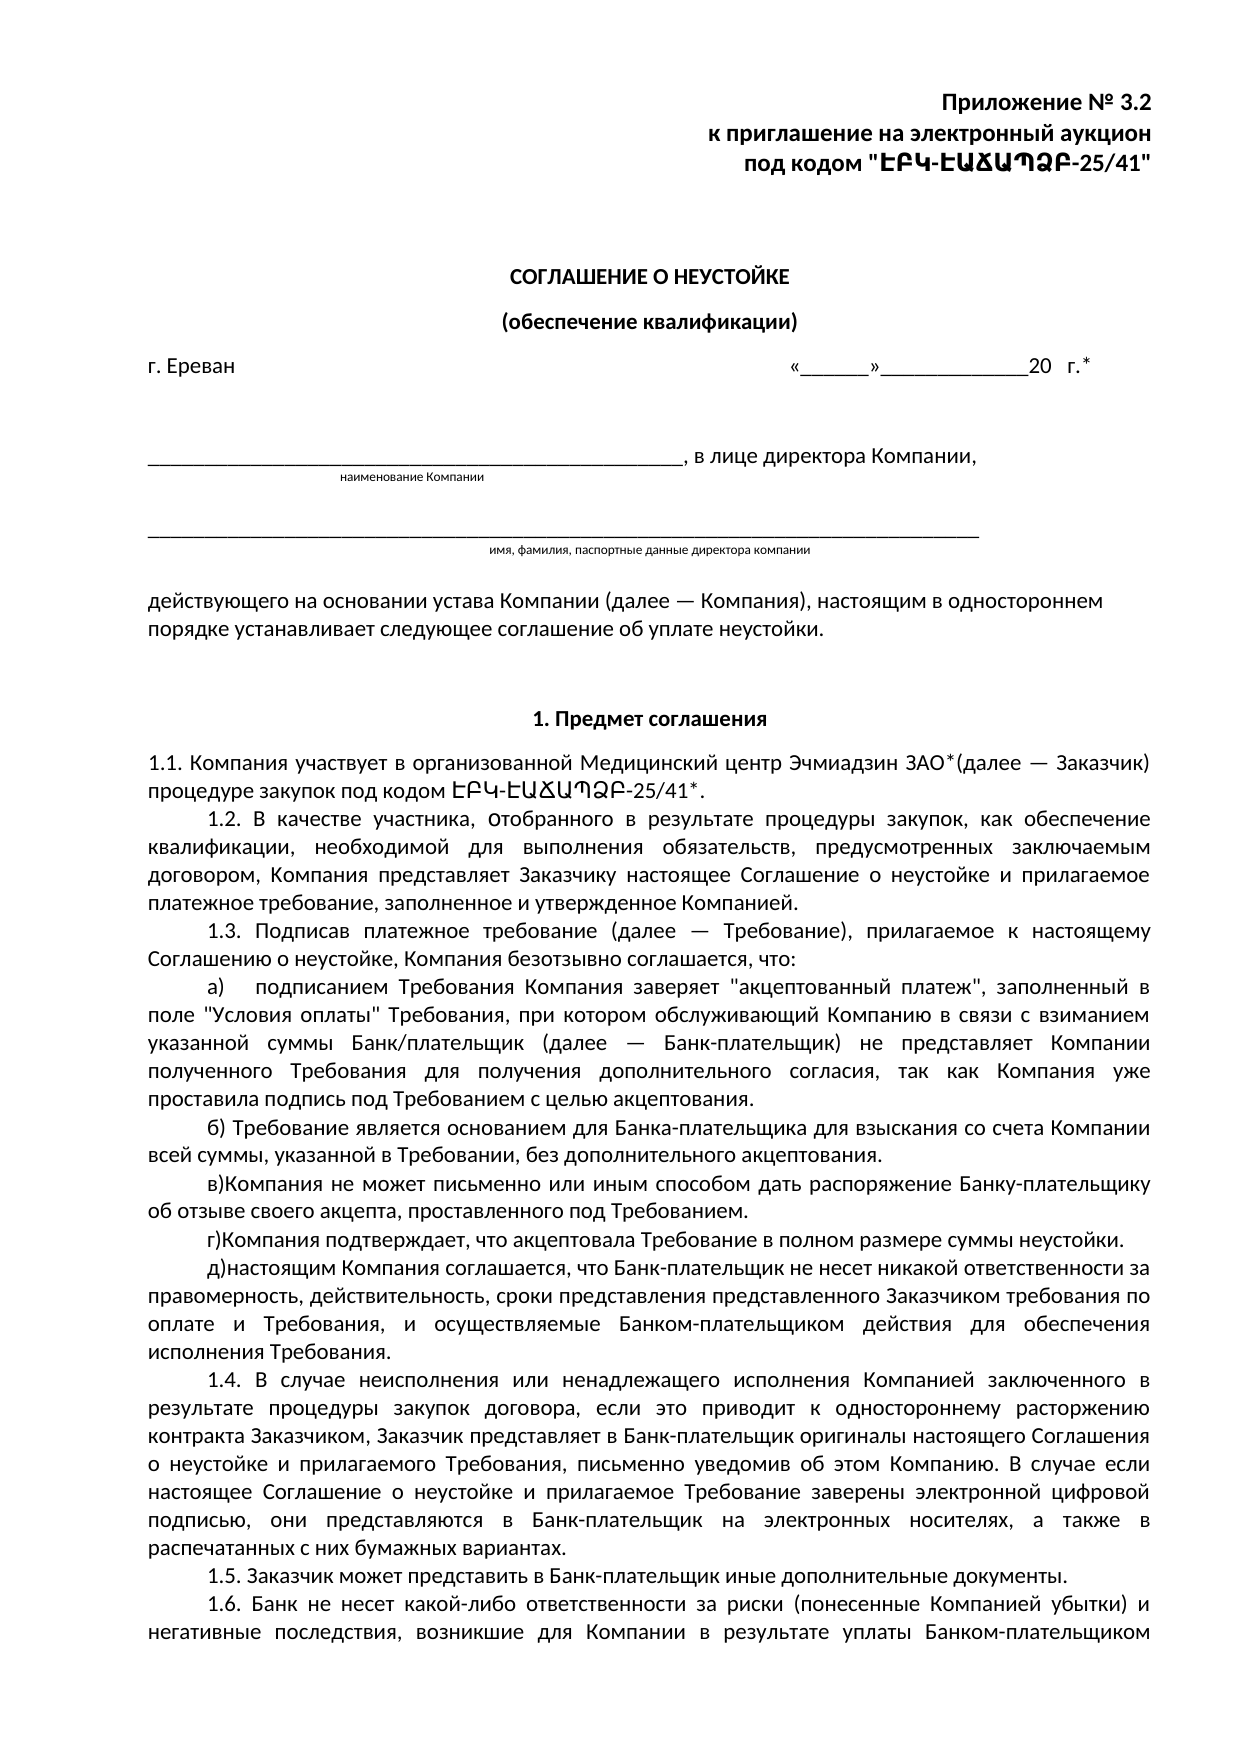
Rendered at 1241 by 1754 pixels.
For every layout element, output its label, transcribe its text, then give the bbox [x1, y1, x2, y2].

text а) подписанием Требования Компания заверяет "акцептованный платеж", заполненный в поле "Условия оплаты" Требования, при котором обслуживающий Компанию в связи с взиманием указанной суммы Банк/плательщик (далее — Банк-плательщик) не представляет Компании полученного Требования для получения дополнительного согласия, так как Компания уже проставила подпись под Требованием с целью акцептования. [148, 972, 1152, 1113]
text Приложение № 3.2 [148, 86, 1152, 117]
text 1.4. В случае неисполнения или ненадлежащего исполнения Компанией заключенного в результате процедуры закупок договора, если это приводит к одностороннему расторжению контракта Заказчиком, Заказчик представляет в Банк-плательщик оригиналы настоящего Соглашения о неустойке и прилагаемого Требования, письменно уведомив об этом Компанию. В случае если настоящее Соглашение о неустойке и прилагаемое Требование заверены электронной цифровой подписью, они представляются в Банк-плательщик на электронных носителях, а также в распечатанных с них бумажных вариантах. [148, 1365, 1152, 1561]
table_header «______»_____________20 г.* [635, 351, 1104, 396]
text 1.3. Подписав платежное требование (далее — Требование), прилагаемое к настоящему Соглашению о неустойке, Компания безотзывно соглашается, что: [148, 916, 1152, 972]
text _________________________________________________________________________ [148, 513, 1152, 542]
text 1.2. В качестве участника, օтобранного в результате процедуры закупок, как обеспечение квалификации, необходимой для выполнения обязательств, предусмотренных заключаемым договором, Kомпания представляет Заказчику настоящее Соглашение о неустойке и прилагаемое платежное требование, заполненное и утвержденное Компанией. [148, 804, 1152, 916]
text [148, 1589, 1152, 1645]
text наименование Компании [340, 469, 1152, 497]
text б) Требование является основанием для Банка-плательщика для взыскания со счета Компании всей суммы, указанной в Требовании, без дополнительного акцептования. [148, 1113, 1152, 1169]
text в)Компания не может письменно или иным способом дать распоряжение Банку-плательщику об отзыве своего акцепта, проставленного под Требованием. [148, 1169, 1152, 1225]
text действующего на основании устава Компании (далее — Компания), настоящим в одностороннем [148, 586, 1152, 614]
text 1.1. Компания участвует в организованной Медицинский центр Эчмиадзин ЗАО*(далее — Заказчик) процедуре закупок под кодом ԷԲԿ-ԷԱՃԱՊՁԲ-25/41*. [148, 748, 1152, 804]
text порядке устанавливает следующее соглашение об уплате неустойки. [148, 614, 1152, 642]
text под кодом "ԷԲԿ-ԷԱՃԱՊՁԲ-25/41" [177, 147, 1152, 178]
text 1.5. Заказчик может представить в Банк-плательщик иные дополнительные документы. [148, 1561, 1152, 1589]
text г)Компания подтверждает, что акцептовала Требование в полном размере суммы неустойки. [148, 1225, 1152, 1253]
text к приглашение на электронный аукцион [177, 117, 1152, 147]
table_header г. Ереван [136, 351, 635, 396]
text 1. Предмет соглашения [148, 704, 1152, 732]
text д)настоящим Компания соглашается, что Банк-плательщик не несет никакой ответственности за правомерность, действительность, сроки представления представленного Заказчиком требования по оплате и Требования, и осуществляемые Банком-плательщиком действия для обеспечения исполнения Требования. [148, 1253, 1152, 1365]
text (обеспечение квалификации) [148, 307, 1152, 335]
text имя, фамилия, паспортные данные директора компании [148, 542, 1152, 569]
text СОГЛАШЕНИЕ О НЕУСТОЙКЕ [148, 262, 1152, 290]
text _______________________________________________, в лице директора Компании, [148, 441, 1152, 469]
